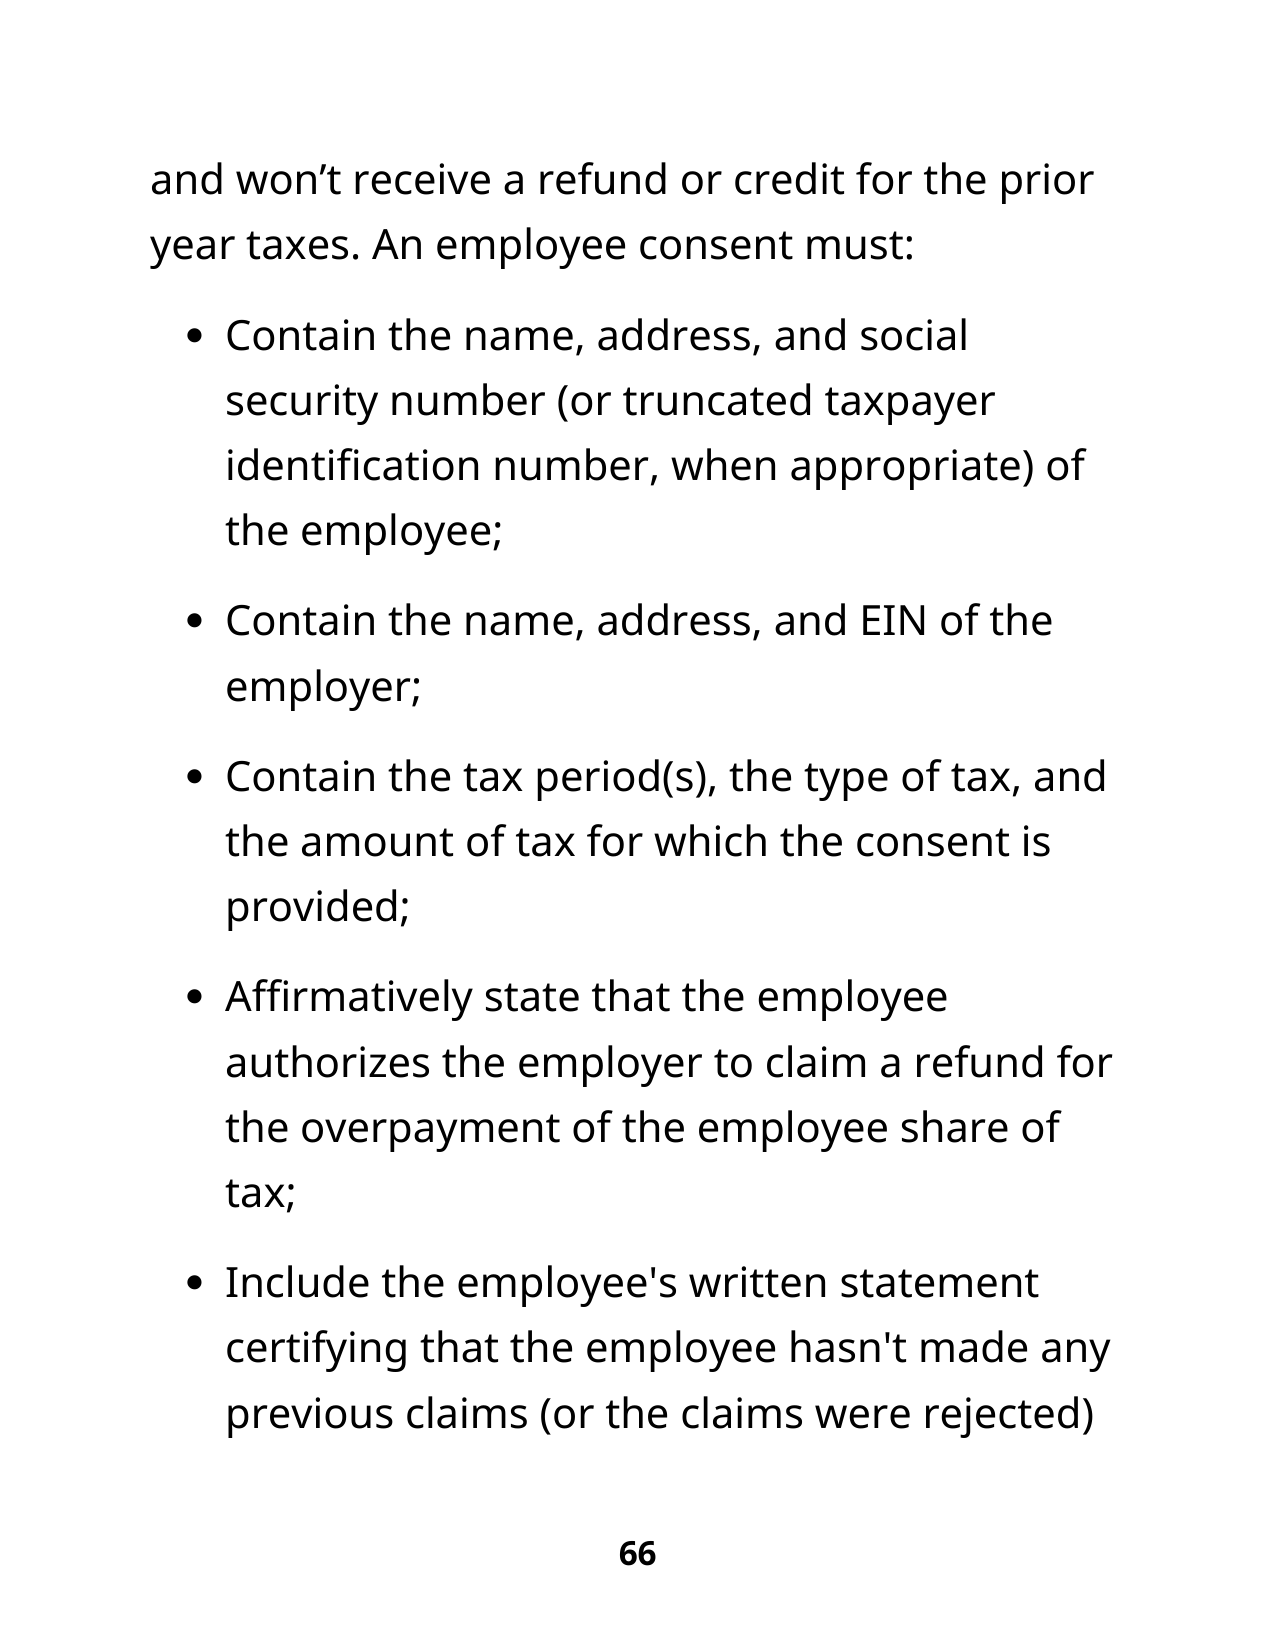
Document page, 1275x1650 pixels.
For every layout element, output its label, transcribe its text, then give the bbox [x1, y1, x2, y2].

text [150, 150, 1125, 272]
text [187, 1253, 1125, 1440]
text Contain the name, address, and EIN of the employer; [187, 591, 1125, 713]
text Affirmatively state that the employee authorizes the employer to claim a refund for the overpayment of the employee share of tax; [187, 967, 1125, 1220]
text Contain the tax period(s), the type of tax, and the amount of tax for which the consent is provided; [187, 747, 1125, 934]
text Contain the name, address, and social security number (or truncated taxpayer identification number, when appropriate) of the employee; [187, 305, 1125, 558]
